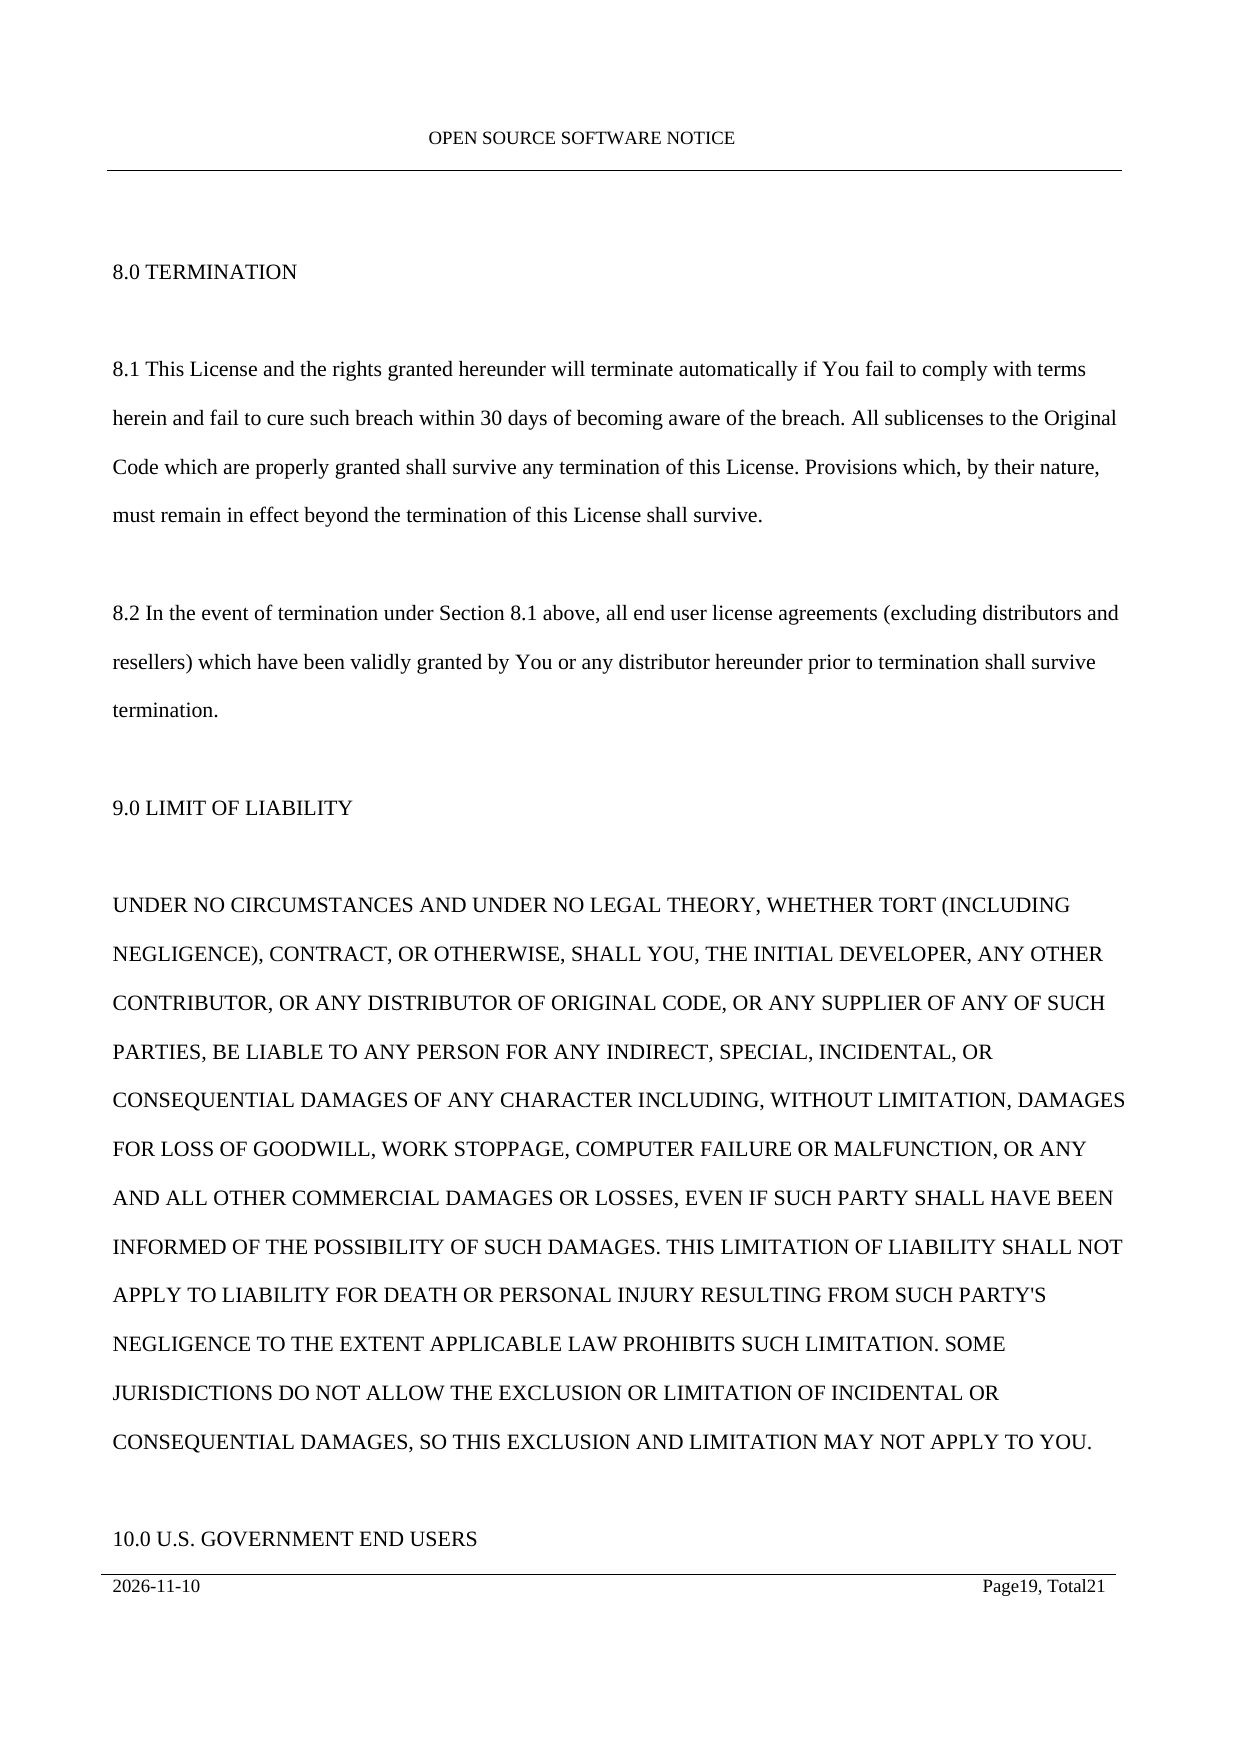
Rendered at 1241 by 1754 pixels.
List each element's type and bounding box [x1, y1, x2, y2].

text [112, 206, 1128, 1555]
